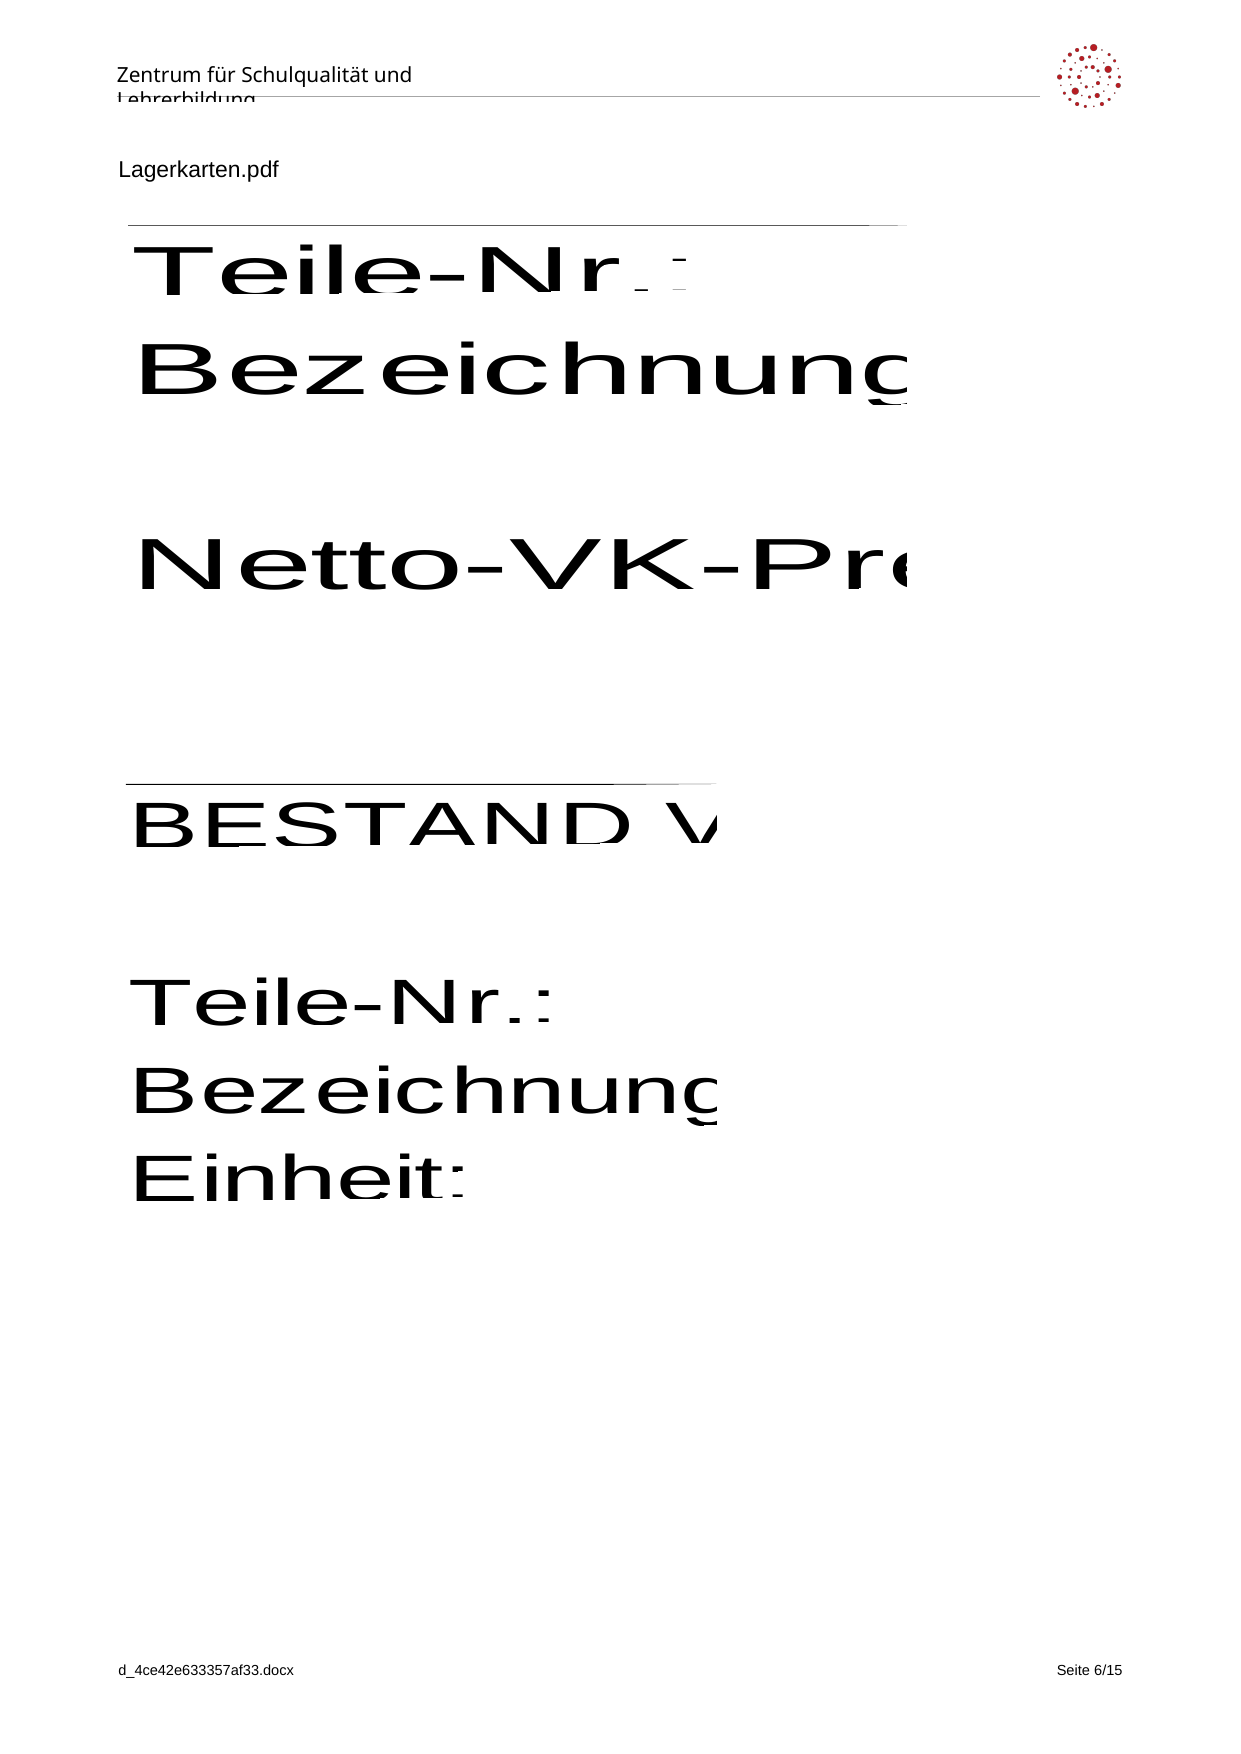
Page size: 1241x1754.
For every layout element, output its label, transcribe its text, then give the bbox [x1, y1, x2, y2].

picture [1056, 40, 1122, 112]
text Lagerkarten.pdf [118, 151, 1122, 184]
